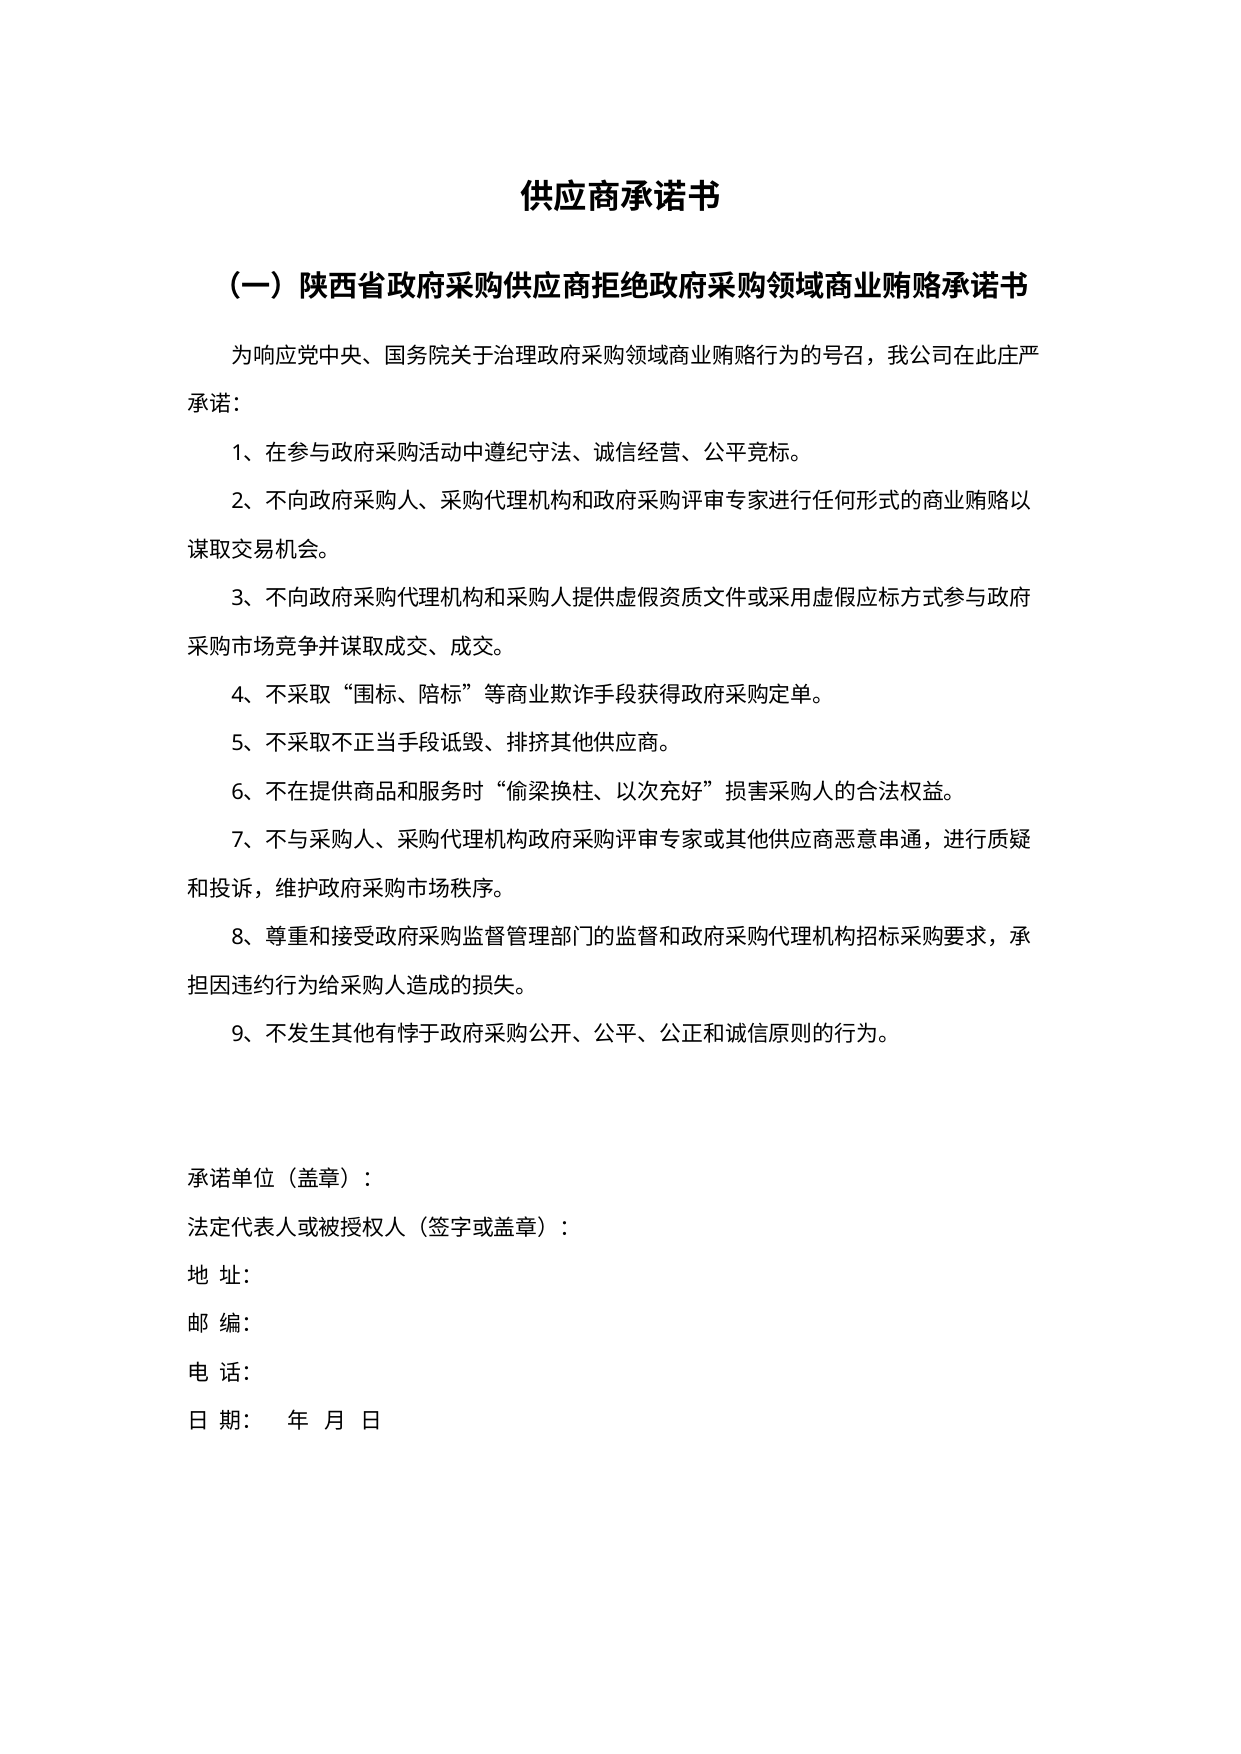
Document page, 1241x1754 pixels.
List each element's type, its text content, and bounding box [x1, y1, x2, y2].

text 5、不采取不正当手段诋毁、排挤其他供应商。 [187, 725, 1053, 758]
text 日 期： 年 月 日 [187, 1402, 1053, 1435]
text 7、不与采购人、采购代理机构政府采购评审专家或其他供应商恶意串通，进行质疑和投诉，维护政府采购市场秩序。 [187, 822, 1053, 903]
text 地 址： [187, 1257, 1053, 1290]
text 3、不向政府采购代理机构和采购人提供虚假资质文件或采用虚假应标方式参与政府采购市场竞争并谋取成交、成交。 [187, 580, 1053, 661]
text 6、不在提供商品和服务时“偷梁换柱、以次充好”损害采购人的合法权益。 [187, 773, 1053, 806]
text 为响应党中央、国务院关于治理政府采购领域商业贿赂行为的号召，我公司在此庄严承诺： [187, 337, 1053, 418]
text 供应商承诺书 [187, 162, 1053, 227]
text 4、不采取“围标、陪标”等商业欺诈手段获得政府采购定单。 [187, 677, 1053, 709]
text （一）陕西省政府采购供应商拒绝政府采购领域商业贿赂承诺书 [187, 251, 1053, 316]
text 电 话： [187, 1354, 1053, 1387]
text 法定代表人或被授权人（签字或盖章）： [187, 1209, 1053, 1242]
text 8、尊重和接受政府采购监督管理部门的监督和政府采购代理机构招标采购要求，承担因违约行为给采购人造成的损失。 [187, 919, 1053, 1000]
text 邮 编： [187, 1306, 1053, 1338]
text 承诺单位（盖章）： [187, 1161, 1053, 1193]
text 2、不向政府采购人、采购代理机构和政府采购评审专家进行任何形式的商业贿赂以谋取交易机会。 [187, 483, 1053, 564]
text 1、在参与政府采购活动中遵纪守法、诚信经营、公平竞标。 [187, 434, 1053, 467]
text 9、不发生其他有悖于政府采购公开、公平、公正和诚信原则的行为。 [231, 1016, 1053, 1097]
